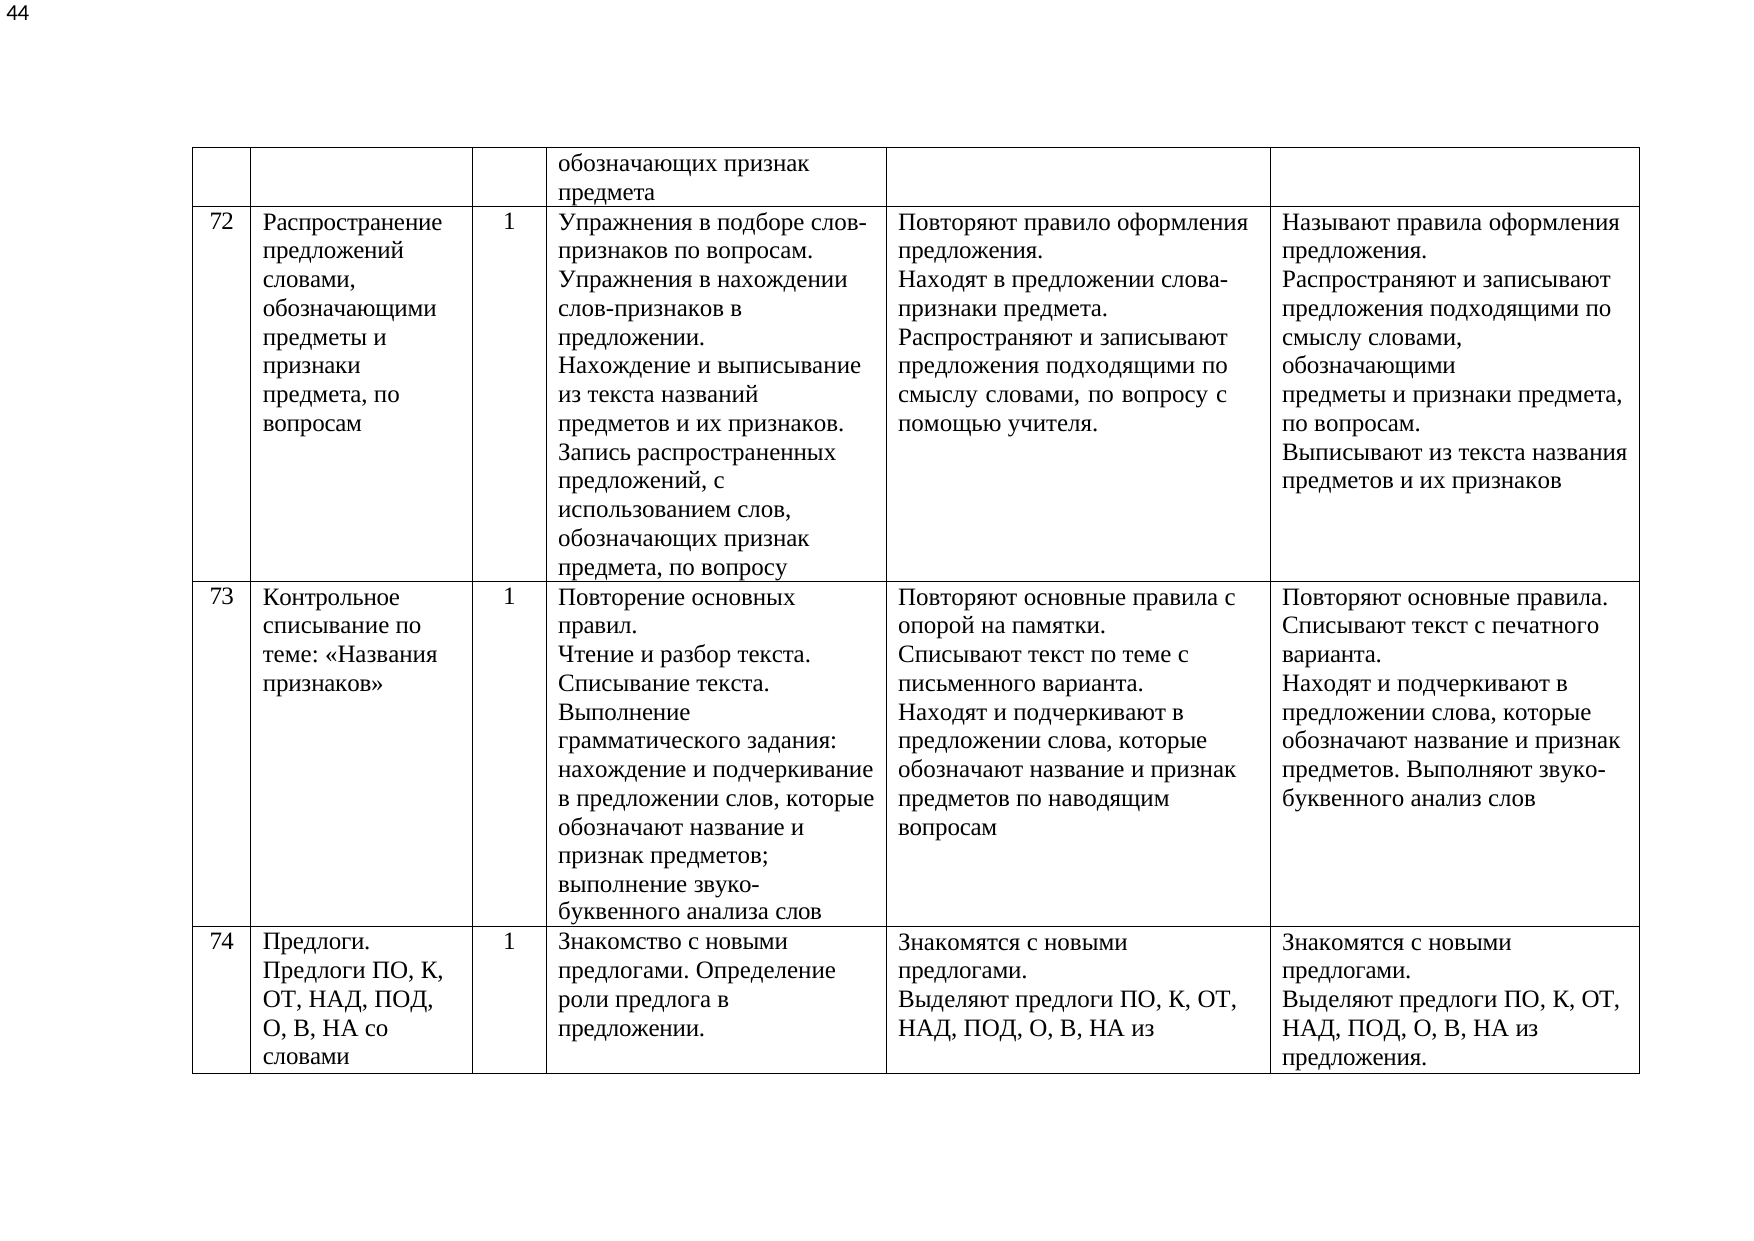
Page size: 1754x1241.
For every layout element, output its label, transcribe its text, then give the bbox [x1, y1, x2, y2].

table_cell Знакомство с новыми предлогами. Определение роли предлога в предложении. [547, 927, 886, 1072]
table_cell 74 [193, 927, 250, 1072]
table_cell 1 [473, 927, 546, 1072]
table_cell Знакомятся с новыми предлогами. Выделяют предлоги ПО, К, ОТ, НАД, ПОД, О, В, НА из [887, 927, 1270, 1072]
table_cell Предлоги. Предлоги ПО, К, ОТ, НАД, ПОД, О, В, НА со словами [251, 927, 472, 1072]
table_header [251, 148, 472, 206]
table_cell Повторяют основные правила. Списывают текст с печатного варианта. Находят и подчеркивают в предложении слова, которые обозначают название и признак предметов. Выполняют звуко- буквенного анализ слов [1271, 582, 1639, 926]
table_cell 1 [473, 207, 546, 581]
table_header обозначающих признак предмета [547, 148, 886, 206]
table_cell Повторение основных правил. Чтение и разбор текста. Списывание текста. Выполнение грамматического задания: нахождение и подчеркивание в предложении слов, которые обозначают название и признак предметов; выполнение звуко- буквенного анализа слов [547, 582, 886, 926]
table_cell Контрольное списывание по теме: «Названия признаков» [251, 582, 472, 926]
table_cell 73 [193, 582, 250, 926]
table_header [193, 148, 250, 206]
table_header [887, 148, 1270, 206]
table_cell 72 [193, 207, 250, 581]
table_cell Повторяют основные правила с опорой на памятки. Списывают текст по теме с письменного варианта. Находят и подчеркивают в предложении слова, которые обозначают название и признак предметов по наводящим вопросам [887, 582, 1270, 926]
table_cell 1 [473, 582, 546, 926]
table_header [473, 148, 546, 206]
table_header [1271, 148, 1639, 206]
table_cell Упражнения в подборе слов- признаков по вопросам. Упражнения в нахождении слов-признаков в предложении. Нахождение и выписывание из текста названий предметов и их признаков. Запись распространенных предложений, с использованием слов, обозначающих признак предмета, по вопросу [547, 207, 886, 581]
table_cell Называют правила оформления предложения. Распространяют и записывают предложения подходящими по смыслу словами, обозначающими предметы и признаки предмета, по вопросам. Выписывают из текста названия предметов и их признаков [1271, 207, 1639, 581]
table_cell Повторяют правило оформления предложения. Находят в предложении слова- признаки предмета. Распространяют и записывают предложения подходящими по смыслу словами, по вопросу с помощью учителя. [887, 207, 1270, 581]
table_cell Распространение предложений словами, обозначающими предметы и признаки предмета, по вопросам [251, 207, 472, 581]
table_cell Знакомятся с новыми предлогами. Выделяют предлоги ПО, К, ОТ, НАД, ПОД, О, В, НА из предложения. [1271, 927, 1639, 1072]
